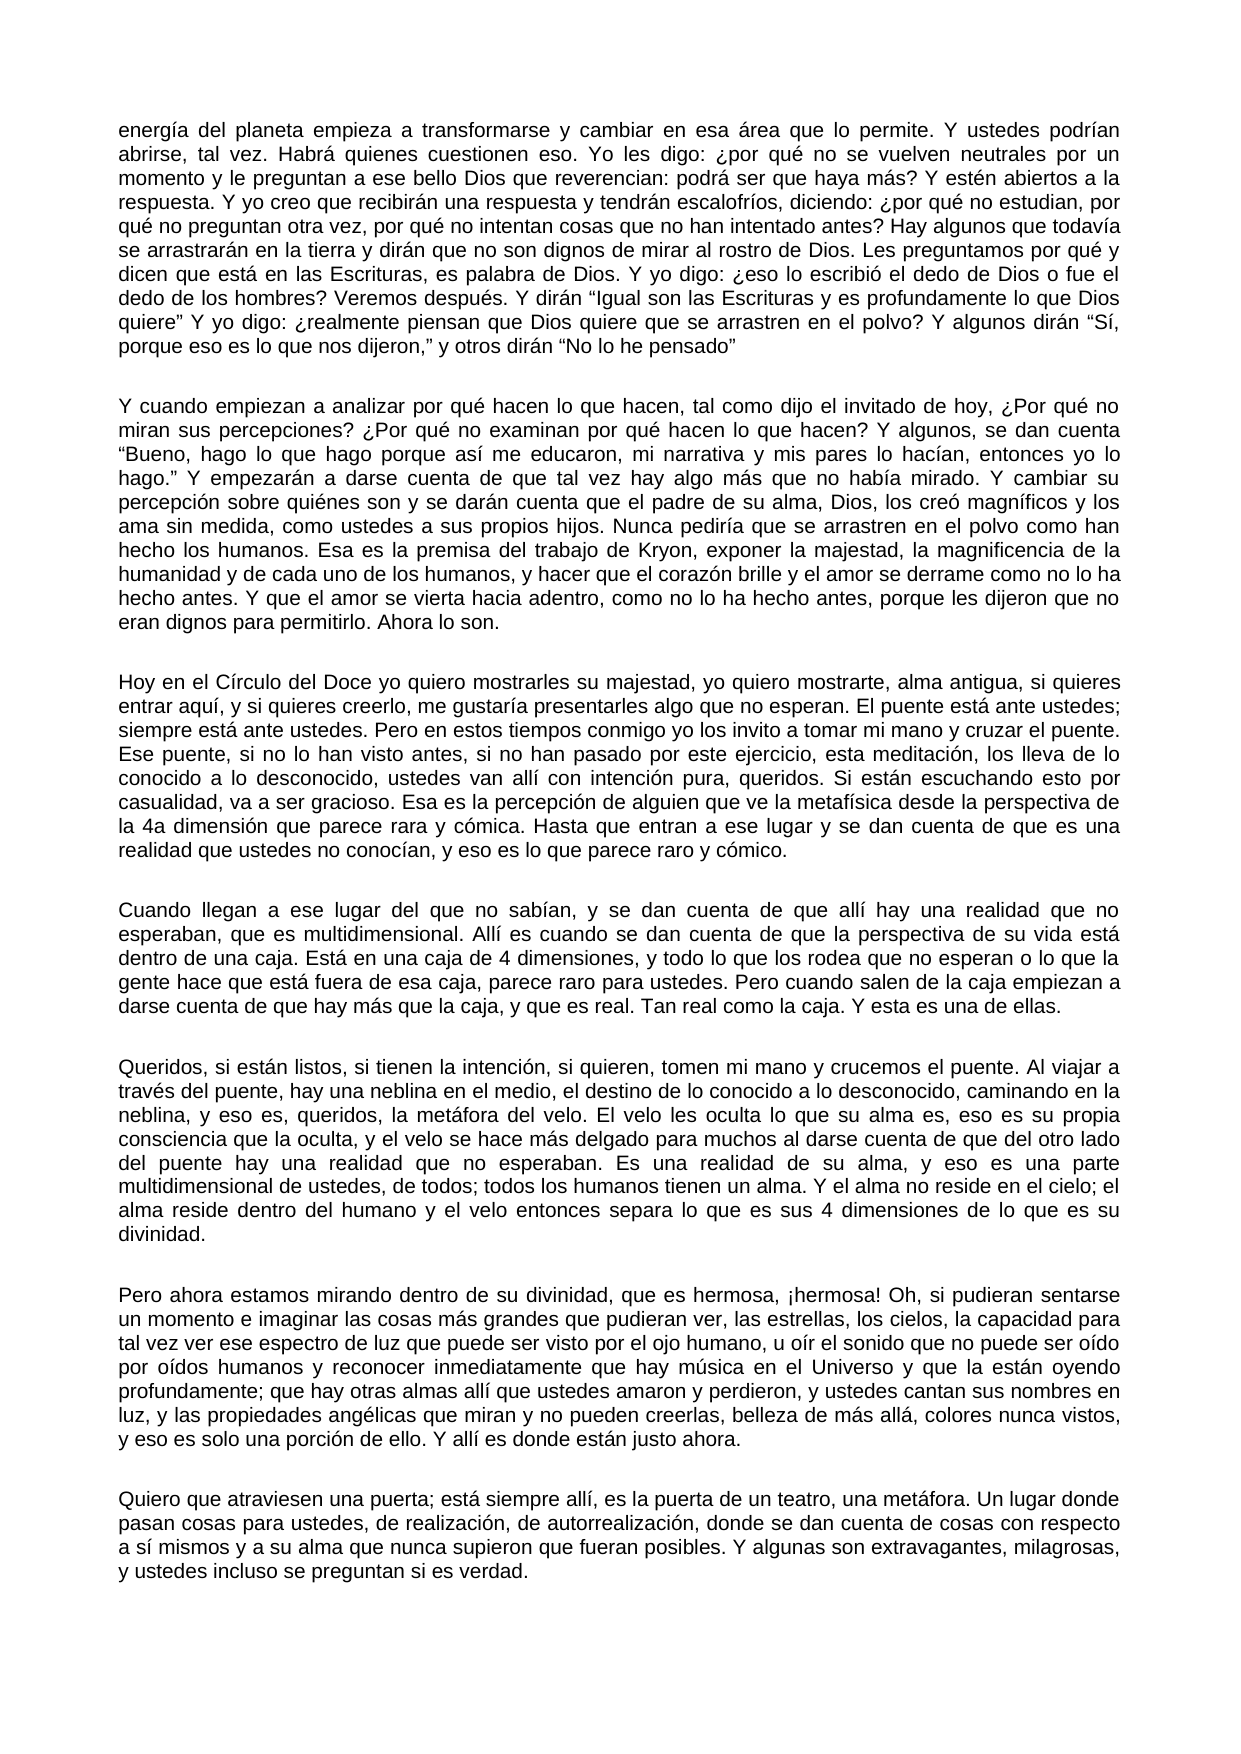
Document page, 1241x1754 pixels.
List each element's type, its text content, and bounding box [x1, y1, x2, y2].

text Queridos, si están listos, si tienen la intención, si quieren, tomen mi mano y crucemos el puente. Al viajar a través del puente, hay una neblina en el medio, el destino de lo conocido a lo desconocido, caminando en la neblina, y eso es, queridos, la metáfora del velo. El velo les oculta lo que su alma es, eso es su propia consciencia que la oculta, y el velo se hace más delgado para muchos al darse cuenta de que del otro lado del puente hay una realidad que no esperaban. Es una realidad de su alma, y eso es una parte multidimensional de ustedes, de todos; todos los humanos tienen un alma. Y el alma no reside en el cielo; el alma reside dentro del humano y el velo entonces separa lo que es sus 4 dimensiones de lo que es su divinidad. [118, 1031, 1122, 1246]
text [118, 118, 1122, 358]
text Cuando llegan a ese lugar del que no sabían, y se dan cuenta de que allí hay una realidad que no esperaban, que es multidimensional. Allí es cuando se dan cuenta de que la perspectiva de su vida está dentro de una caja. Está en una caja de 4 dimensiones, y todo lo que los rodea que no esperan o lo que la gente hace que está fuera de esa caja, parece raro para ustedes. Pero cuando salen de la caja empiezan a darse cuenta de que hay más que la caja, y que es real. Tan real como la caja. Y esta es una de ellas. [118, 874, 1122, 1018]
text Pero ahora estamos mirando dentro de su divinidad, que es hermosa, ¡hermosa! Oh, si pudieran sentarse un momento e imaginar las cosas más grandes que pudieran ver, las estrellas, los cielos, la capacidad para tal vez ver ese espectro de luz que puede ser visto por el ojo humano, u oír el sonido que no puede ser oído por oídos humanos y reconocer inmediatamente que hay música en el Universo y que la están oyendo profundamente; que hay otras almas allí que ustedes amaron y perdieron, y ustedes cantan sus nombres en luz, y las propiedades angélicas que miran y no pueden creerlas, belleza de más allá, colores nunca vistos, y eso es solo una porción de ello. Y allí es donde están justo ahora. [118, 1259, 1122, 1450]
text Hoy en el Círculo del Doce yo quiero mostrarles su majestad, yo quiero mostrarte, alma antigua, si quieres entrar aquí, y si quieres creerlo, me gustaría presentarles algo que no esperan. El puente está ante ustedes; siempre está ante ustedes. Pero en estos tiempos conmigo yo los invito a tomar mi mano y cruzar el puente. Ese puente, si no lo han visto antes, si no han pasado por este ejercicio, esta meditación, los lleva de lo conocido a lo desconocido, ustedes van allí con intención pura, queridos. Si están escuchando esto por casualidad, va a ser gracioso. Esa es la percepción de alguien que ve la metafísica desde la perspectiva de la 4a dimensión que parece rara y cómica. Hasta que entran a ese lugar y se dan cuenta de que es una realidad que ustedes no conocían, y eso es lo que parece raro y cómico. [118, 646, 1122, 862]
text Quiero que atraviesen una puerta; está siempre allí, es la puerta de un teatro, una metáfora. Un lugar donde pasan cosas para ustedes, de realización, de autorrealización, donde se dan cuenta de cosas con respecto a sí mismos y a su alma que nunca supieron que fueran posibles. Y algunas son extravagantes, milagrosas, y ustedes incluso se preguntan si es verdad. [118, 1463, 1122, 1583]
text Y cuando empiezan a analizar por qué hacen lo que hacen, tal como dijo el invitado de hoy, ¿Por qué no miran sus percepciones? ¿Por qué no examinan por qué hacen lo que hacen? Y algunos, se dan cuenta “Bueno, hago lo que hago porque así me educaron, mi narrativa y mis pares lo hacían, entonces yo lo hago.” Y empezarán a darse cuenta de que tal vez hay algo más que no había mirado. Y cambiar su percepción sobre quiénes son y se darán cuenta que el padre de su alma, Dios, los creó magníficos y los ama sin medida, como ustedes a sus propios hijos. Nunca pediría que se arrastren en el polvo como han hecho los humanos. Esa es la premisa del trabajo de Kryon, exponer la majestad, la magnificencia de la humanidad y de cada uno de los humanos, y hacer que el corazón brille y el amor se derrame como no lo ha hecho antes. Y que el amor se vierta hacia adentro, como no lo ha hecho antes, porque les dijeron que no eran dignos para permitirlo. Ahora lo son. [118, 370, 1122, 634]
